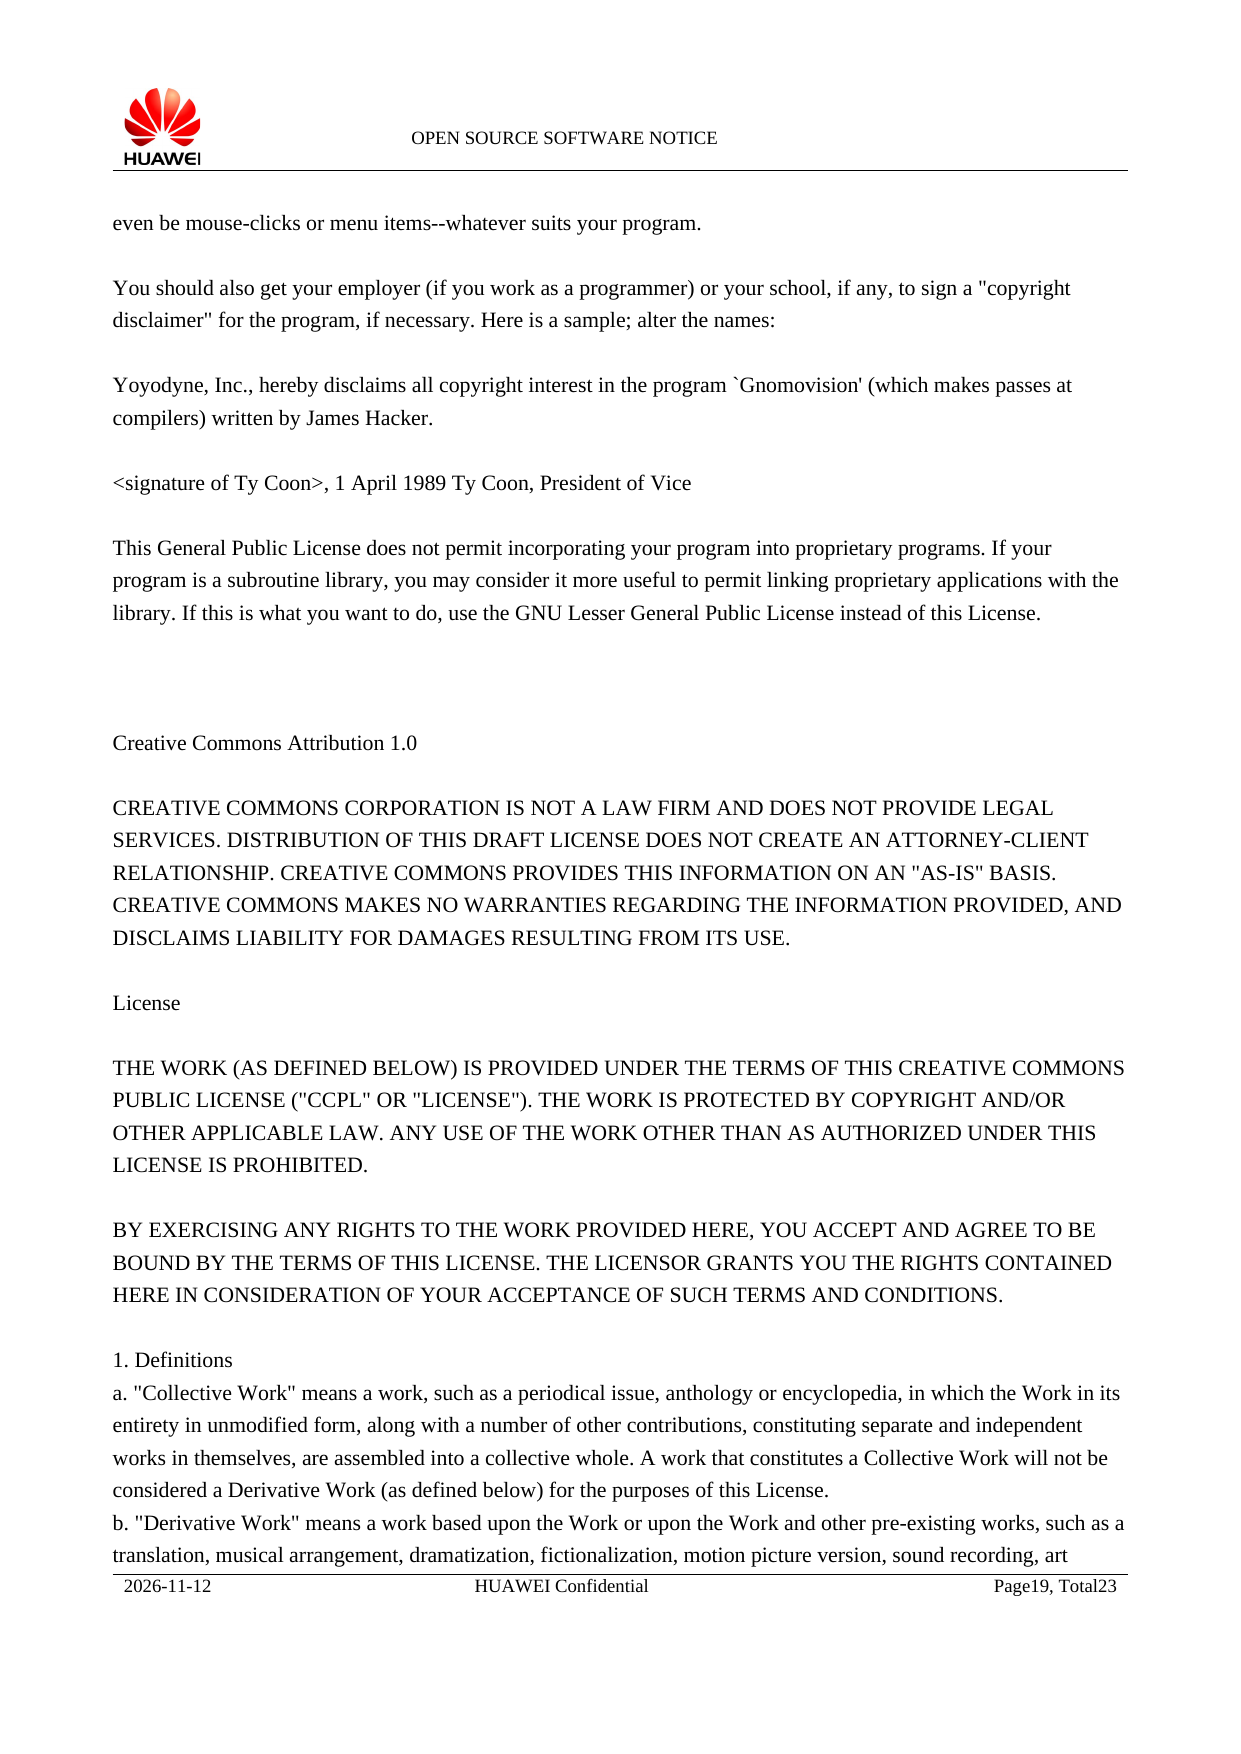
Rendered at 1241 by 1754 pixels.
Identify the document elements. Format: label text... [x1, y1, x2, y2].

picture [124, 88, 201, 165]
